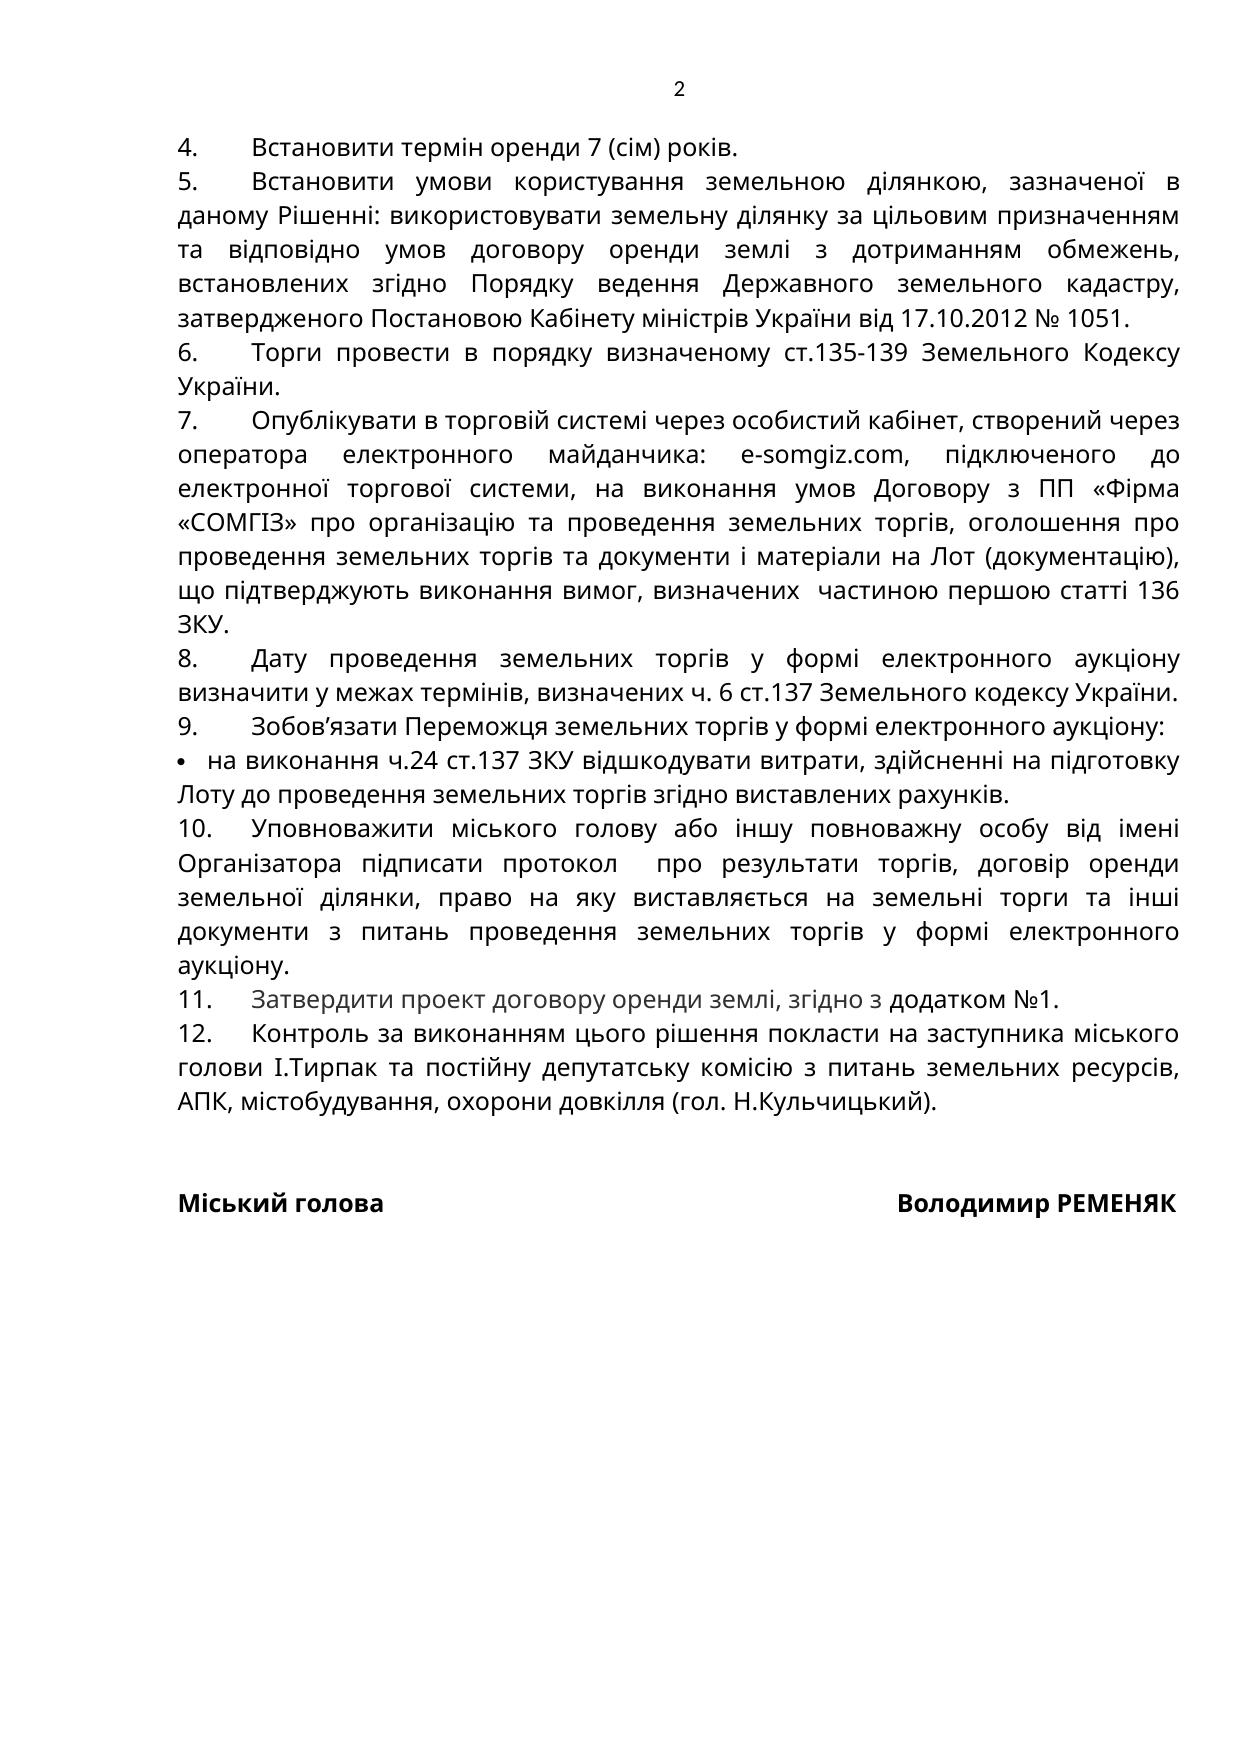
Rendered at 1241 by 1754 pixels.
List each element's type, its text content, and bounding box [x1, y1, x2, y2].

list Зобов’язати Переможця земельних торгів у формі електронного аукціону: [177, 709, 1181, 743]
list Встановити умови користування земельною ділянкою, зазначеної в даному Рішенні: використовувати земельну ділянку за цільовим призначенням та відповідно умов договору оренди землі з дотриманням обмежень, встановлених згідно Порядку ведення Державного земельного кадастру, затвердженого Постановою Кабінету міністрів України від 17.10.2012 № 1051. [177, 164, 1181, 334]
list на виконання ч.24 ст.137 ЗКУ відшкодувати витрати, здійсненні на підготовку Лоту до проведення земельних торгів згідно виставлених рахунків. [177, 743, 1181, 811]
list Дату проведення земельних торгів у формі електронного аукціону визначити у межах термінів, визначених ч. 6 ст.137 Земельного кодексу України. [177, 641, 1181, 709]
list Уповноважити міського голову або іншу повноважну особу від імені Організатора підписати протокол про результати торгів, договір оренди земельної ділянки, право на яку виставляється на земельні торги та інші документи з питань проведення земельних торгів у формі електронного аукціону. [177, 811, 1181, 981]
list Контроль за виконанням цього рішення покласти на заступника міського голови І.Тирпак та постійну депутатську комісію з питань земельних ресурсів, АПК, містобудування, охорони довкілля (гол. Н.Кульчицький). [177, 1016, 1181, 1118]
list Встановити термін оренди 7 (сім) років. [177, 130, 1181, 164]
list Торги провести в порядку визначеному ст.135-139 Земельного Кодексу України. [177, 334, 1181, 402]
text Міський голова Володимир РЕМЕНЯК [177, 1186, 1181, 1220]
list Опублікувати в торговій системі через особистий кабінет, створений через оператора електронного майданчика: e-somgiz.com, підключеного до електронної торгової системи, на виконання умов Договору з ПП «Фірма «СОМГІЗ» про організацію та проведення земельних торгів, оголошення про проведення земельних торгів та документи і матеріали на Лот (документацію), що підтверджують виконання вимог, визначених частиною першою статті 136 ЗКУ. [177, 402, 1181, 641]
list Затвердити проект договору оренди землі, згідно з додатком №1. [1006, 981, 1181, 1016]
